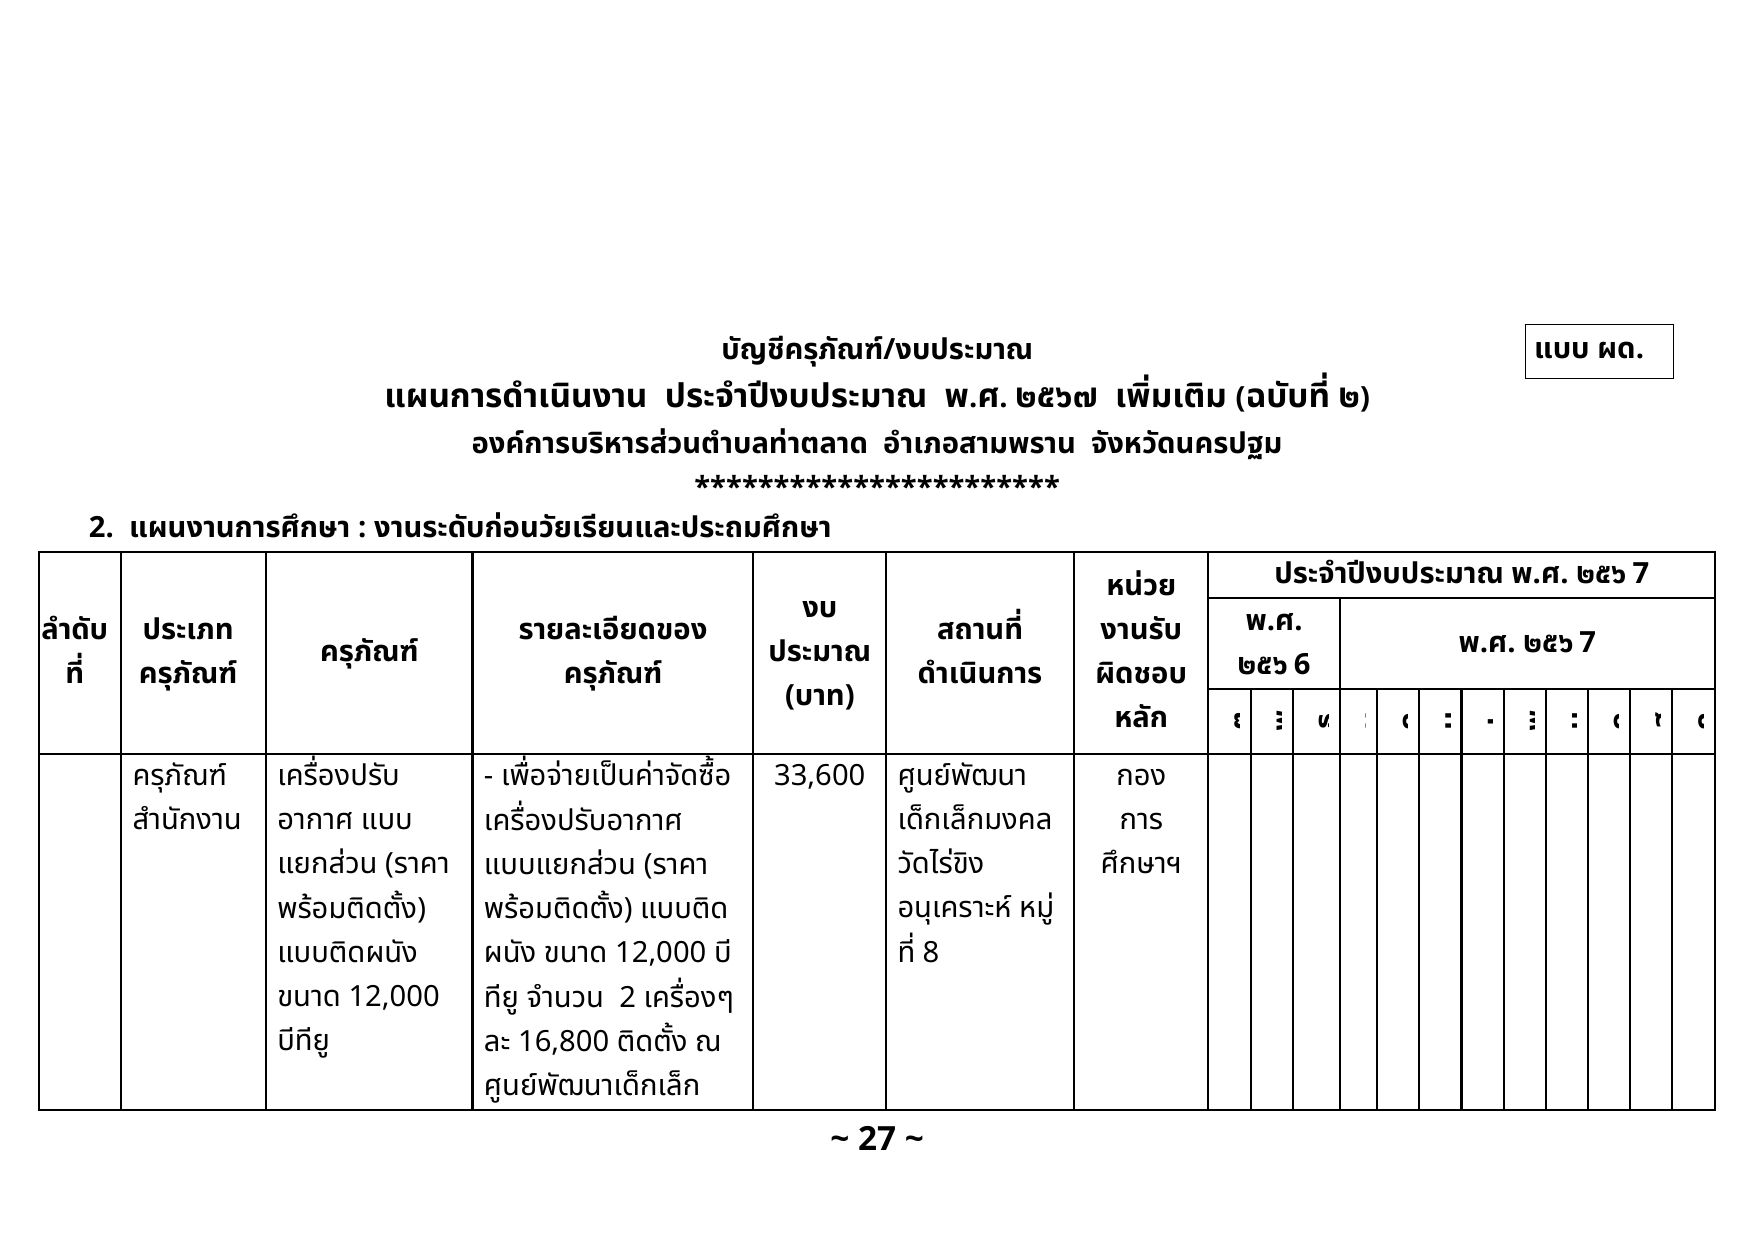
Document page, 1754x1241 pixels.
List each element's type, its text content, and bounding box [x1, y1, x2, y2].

table_cell [1294, 755, 1339, 1108]
table_cell [40, 755, 120, 1108]
table_cell ธ.ค. [1294, 690, 1339, 753]
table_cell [887, 755, 1073, 1108]
table_cell 33,600 [754, 755, 885, 1108]
table_cell ม.ค. [1341, 690, 1376, 753]
table_cell พ.ค. [1505, 690, 1545, 753]
table_header ประจำปีงบประมาณ พ.ศ. ๒๕๖7 [1209, 553, 1714, 597]
text แผนการดำเนินงาน ประจำปีงบประมาณ พ.ศ. ๒๕๖๗ เพิ่มเติม (ฉบับที่ ๒) [89, 372, 1665, 423]
table_header หน่วยงานรับผิดชอบหลัก [1075, 553, 1207, 753]
table_header สถานที่ ดำเนินการ [887, 553, 1073, 753]
text *********************** [89, 467, 1665, 506]
table_cell ก.ค. [1589, 690, 1629, 753]
table_header ลำดับที่ [40, 553, 120, 753]
table_header ประเภทครุภัณฑ์ [122, 553, 265, 753]
table_cell กอง การศึกษาฯ [1075, 755, 1207, 1108]
table_cell ส.ค. [1631, 690, 1671, 753]
table_cell [1505, 755, 1545, 1108]
text องค์การบริหารส่วนตำบลท่าตลาด อำเภอสามพราน จังหวัดนครปฐม [89, 423, 1665, 467]
table_cell [1673, 755, 1714, 1108]
table_cell [1209, 755, 1250, 1108]
table_cell [1341, 755, 1376, 1108]
table_cell [1631, 755, 1671, 1108]
table_cell พ.ศ. ๒๕๖7 [1341, 599, 1714, 688]
table_cell ครุภัณฑ์สำนักงาน [122, 755, 265, 1108]
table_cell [267, 755, 471, 1108]
table_cell ก.ย. [1673, 690, 1714, 753]
table_cell [1547, 755, 1587, 1108]
table_cell [1463, 755, 1503, 1108]
table_cell มิ.ย. [1547, 690, 1587, 753]
text 2. แผนงานการศึกษา : งานระดับก่อนวัยเรียนและประถมศึกษา [89, 506, 1665, 551]
table_cell [1420, 755, 1460, 1108]
table_cell เม.ย. [1463, 690, 1503, 753]
table_cell ก.พ. [1378, 690, 1418, 753]
table_header ครุภัณฑ์ [267, 553, 471, 753]
table_cell มี.ค. [1420, 690, 1460, 753]
table_cell [1378, 755, 1418, 1108]
table_header รายละเอียดของครุภัณฑ์ [474, 553, 752, 753]
text บัญชีครุภัณฑ์/งบประมาณ [89, 328, 1519, 372]
table_cell [1589, 755, 1629, 1108]
table_cell ต.ค. [1209, 690, 1250, 753]
table_cell พ.ศ. ๒๕๖6 [1209, 599, 1339, 688]
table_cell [474, 755, 752, 1108]
table_cell [1252, 755, 1292, 1108]
table_header งบประมาณ (บาท) [754, 553, 885, 753]
table_cell พ.ย. [1252, 690, 1292, 753]
